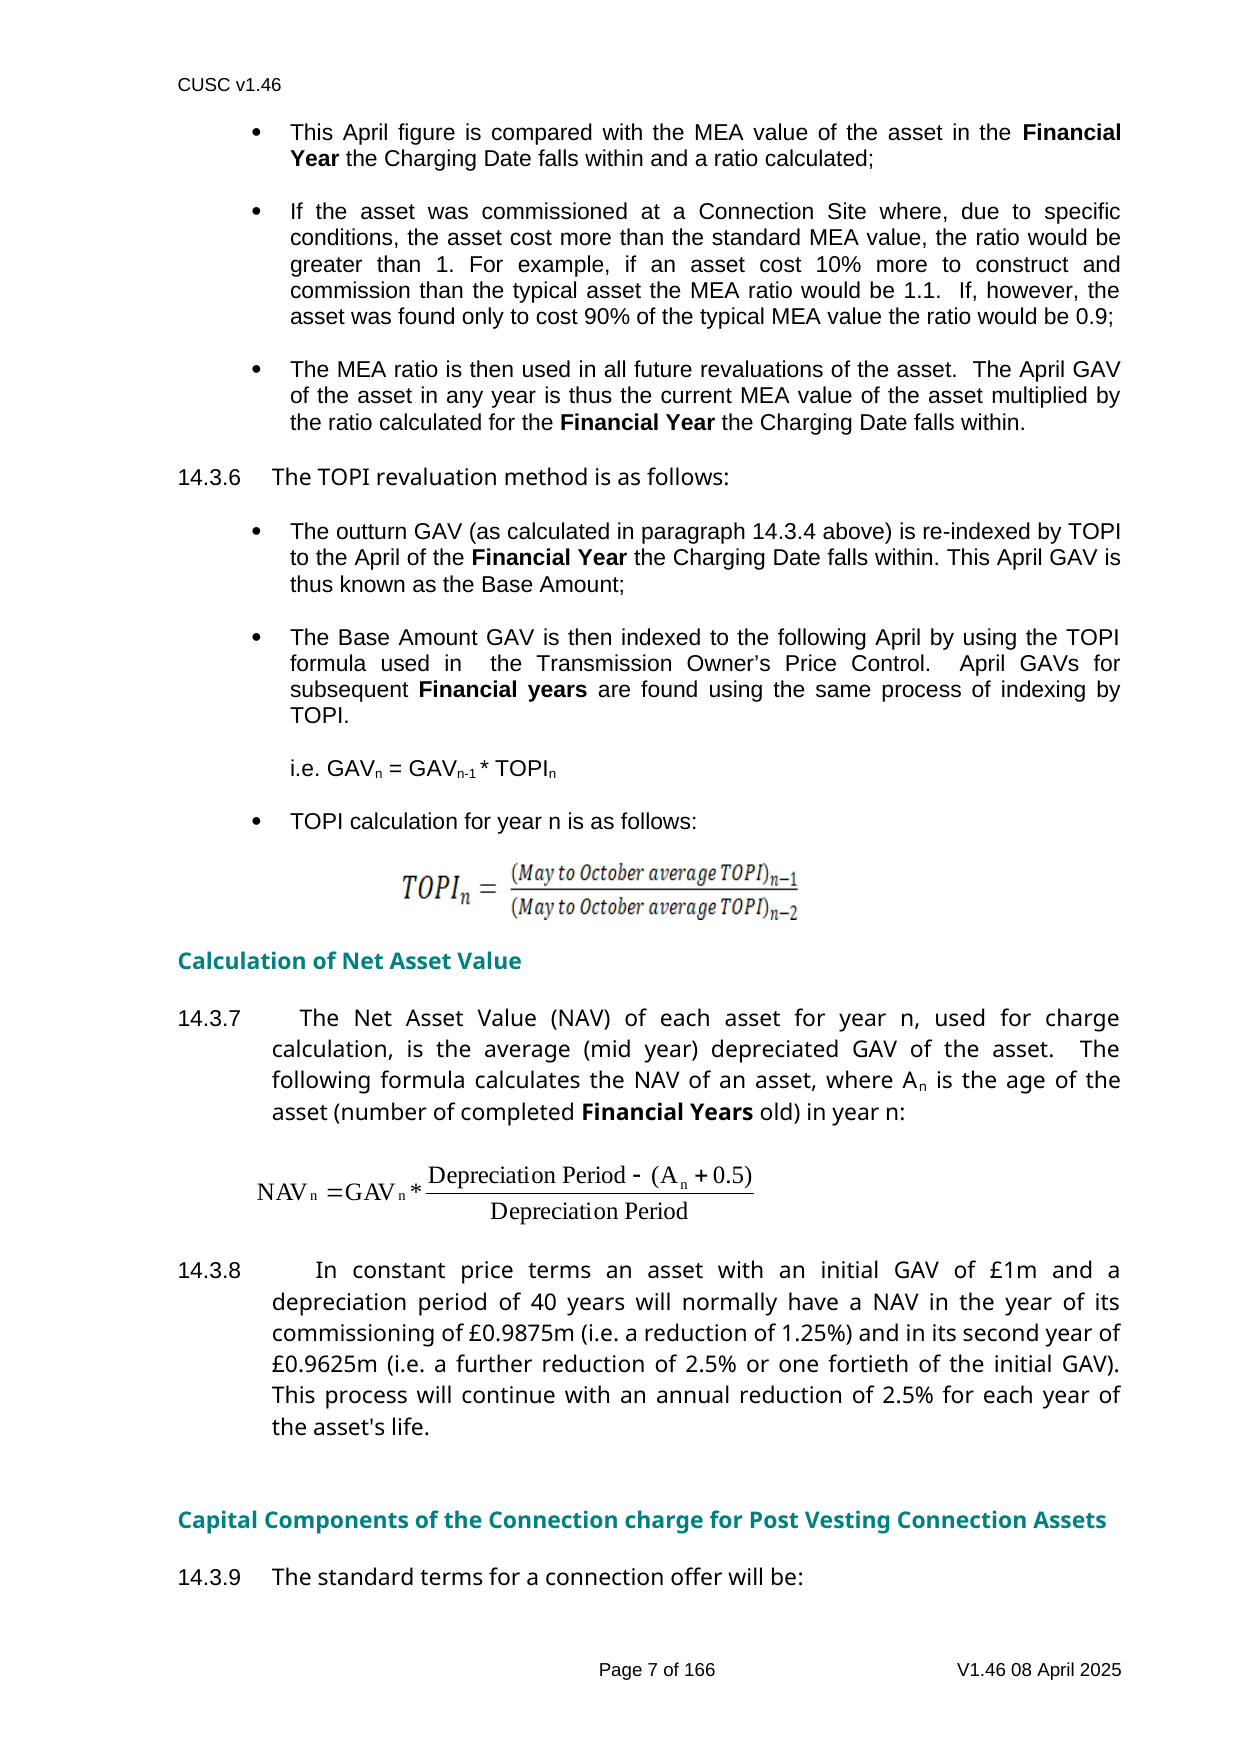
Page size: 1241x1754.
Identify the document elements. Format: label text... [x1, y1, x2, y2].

list The standard terms for a connection offer will be: [177, 1561, 1121, 1592]
list The TOPI revaluation method is as follows: [177, 460, 1121, 492]
text i.e. GAVn = GAVn-1 * TOPIn [215, 755, 1121, 782]
list TOPI calculation for year n is as follows: [252, 808, 1121, 834]
subtitle Calculation of Net Asset Value [177, 945, 1121, 977]
list The Net Asset Value (NAV) of each asset for year n, used for charge calculation, is the average (mid year) depreciated GAV of the asset. The following formula calculates the NAV of an asset, where An is the age of the asset (number of completed Financial Years old) in year n: [177, 1002, 1121, 1127]
list If the asset was commissioned at a Connection Site where, due to specific conditions, the asset cost more than the standard MEA value, the ratio would be greater than 1. For example, if an asset cost 10% more to construct and commission than the typical asset the MEA ratio would be 1.1. If, however, the asset was found only to cost 90% of the typical MEA value the ratio would be 0.9; [252, 198, 1121, 329]
list The MEA ratio is then used in all future revaluations of the asset. The April GAV of the asset in any year is thus the current MEA value of the asset multiplied by the ratio calculated for the Financial Year the Charging Date falls within. [252, 356, 1121, 435]
list The Base Amount GAV is then indexed to the following April by using the TOPI formula used in the Transmission Owner’s Price Control. April GAVs for subsequent Financial years are found using the same process of indexing by TOPI. [252, 623, 1121, 729]
list The outturn GAV (as calculated in paragraph 14.3.4 above) is re-indexed by TOPI to the April of the Financial Year the Charging Date falls within. This April GAV is thus known as the Base Amount; [252, 518, 1121, 597]
list This April figure is compared with the MEA value of the asset in the Financial Year the Charging Date falls within and a ratio calculated; [252, 119, 1121, 171]
subtitle Capital Components of the Connection charge for Post Vesting Connection Assets [177, 1504, 1121, 1536]
list In constant price terms an asset with an initial GAV of £1m and a depreciation period of 40 years will normally have a NAV in the year of its commissioning of £0.9875m (i.e. a reduction of 1.25%) and in its second year of £0.9625m (i.e. a further reduction of 2.5% or one fortieth of the initial GAV). This process will continue with an annual reduction of 2.5% for each year of the asset's life. [177, 1254, 1121, 1442]
picture [402, 859, 798, 920]
